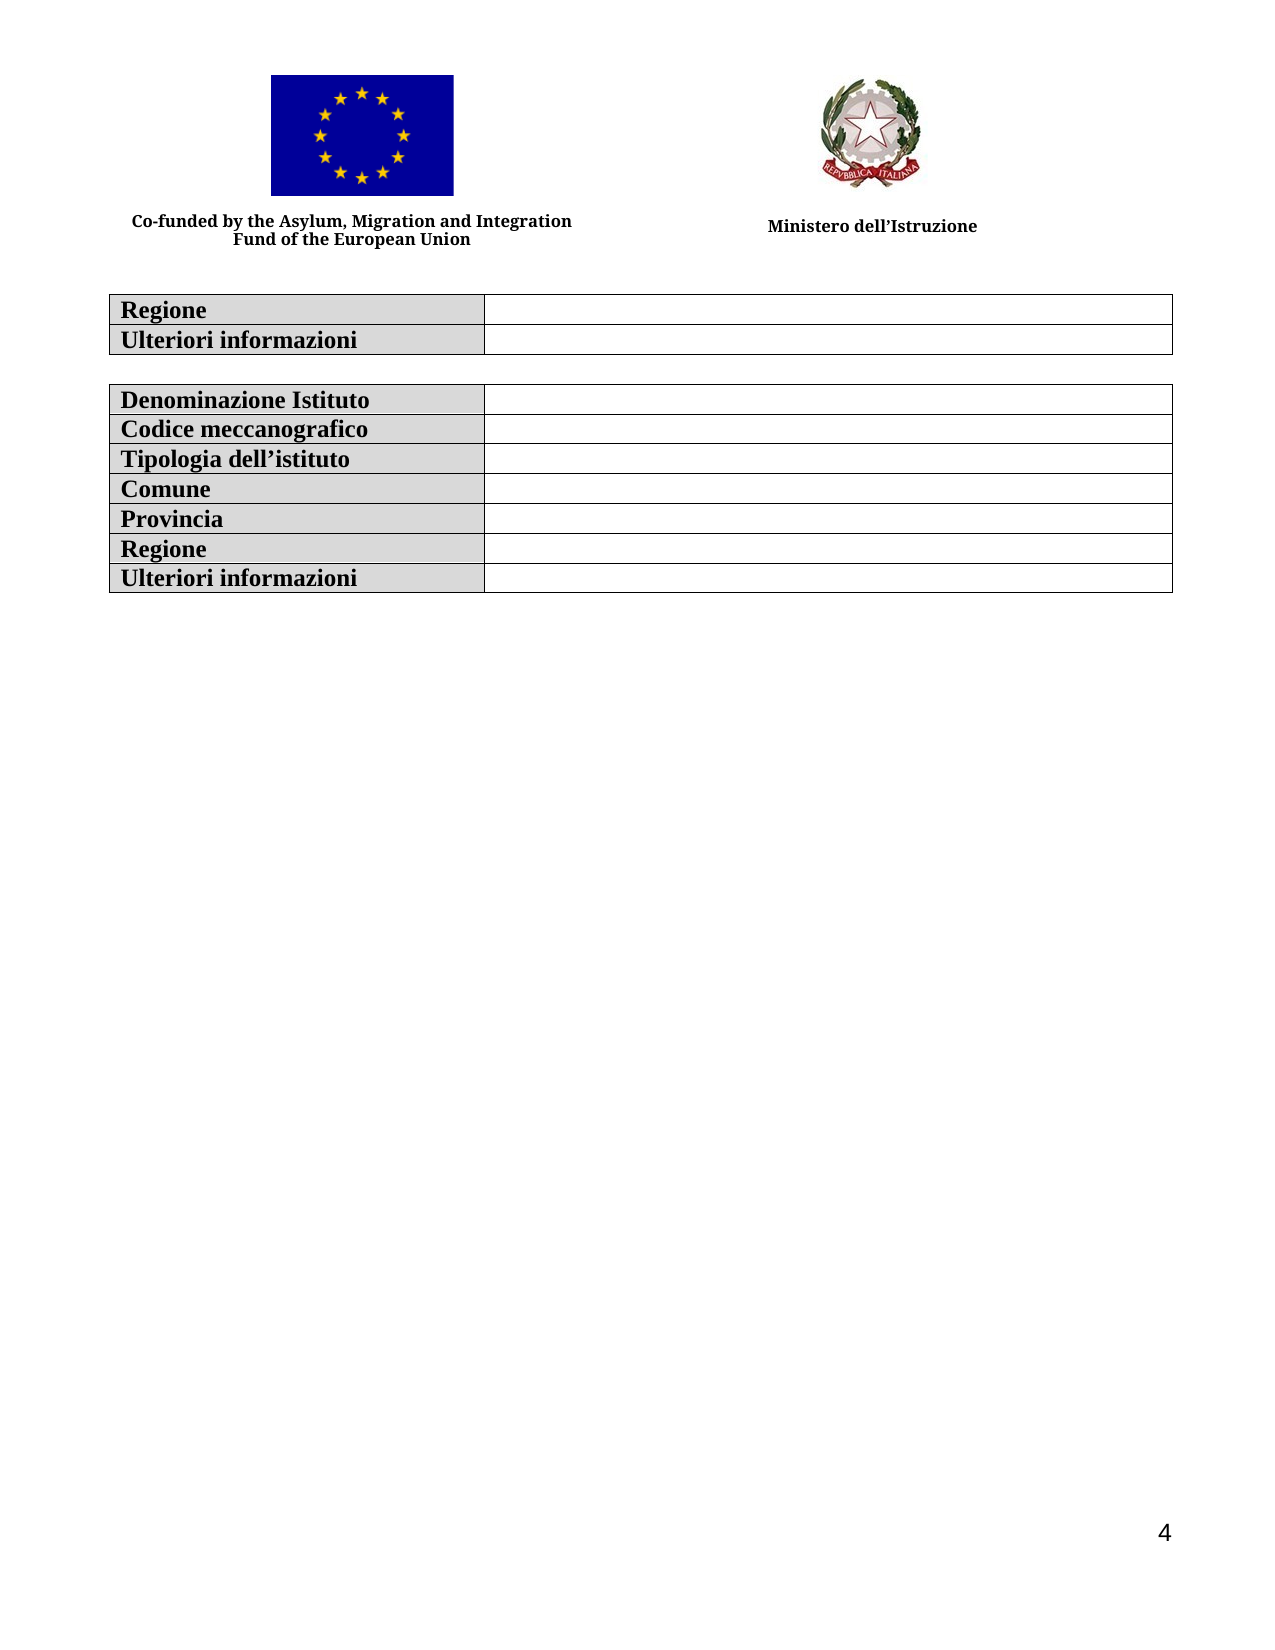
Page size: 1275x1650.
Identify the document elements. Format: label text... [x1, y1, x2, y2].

table_cell [485, 504, 1172, 533]
table_cell [485, 415, 1172, 443]
table_header [485, 385, 1172, 413]
table_cell Ulteriori informazioni [110, 325, 484, 354]
table_cell [485, 474, 1172, 503]
table_cell [485, 444, 1172, 473]
picture [271, 75, 454, 196]
table_cell [485, 564, 1172, 592]
table_cell Codice meccanografico [110, 415, 484, 443]
table_cell [485, 325, 1172, 354]
table_cell [485, 295, 1172, 324]
table_header Denominazione Istituto [110, 385, 484, 413]
table_cell Provincia [110, 504, 484, 533]
table_cell Regione [110, 534, 484, 562]
table_cell Regione [110, 295, 484, 324]
table_cell Tipologia dell’istituto [110, 444, 484, 473]
table_cell [485, 534, 1172, 562]
table_cell Ulteriori informazioni [110, 564, 484, 592]
table_cell Comune [110, 474, 484, 503]
picture [817, 75, 928, 192]
